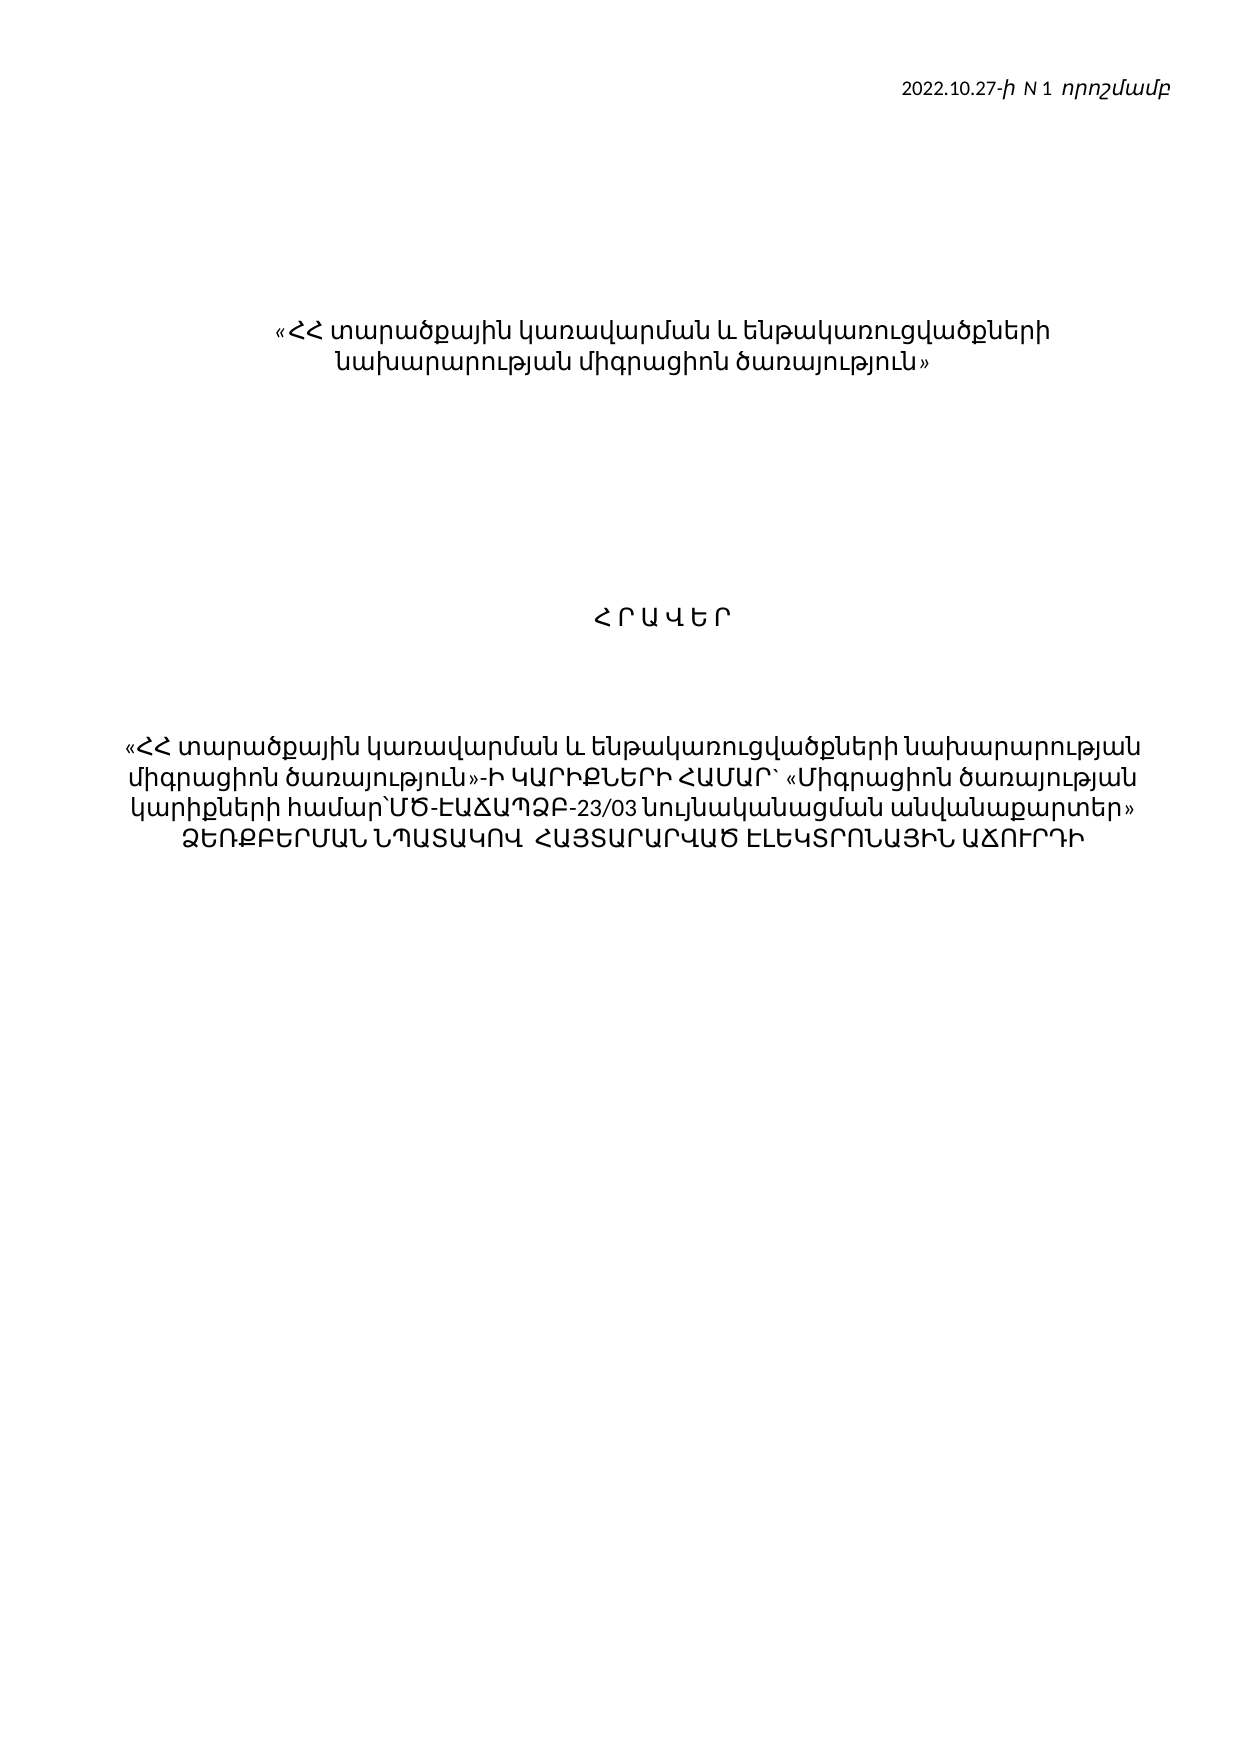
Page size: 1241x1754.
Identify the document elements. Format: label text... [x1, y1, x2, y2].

text «ՀՀ տարածքային կառավարման և ենթակառուցվածքների նախարարության միգրացիոն ծառայություն»-Ի ԿԱՐԻՔՆԵՐԻ ՀԱՄԱՐ` «Միգրացիոն ծառայության կարիքների համար՝ՄԾ-ԷԱՃԱՊՁԲ-23/03 նույնականացման անվանաքարտեր» ՁԵՌՔԲԵՐՄԱՆ ՆՊԱՏԱԿՈՎ ՀԱՅՏԱՐԱՐՎԱԾ ԷԼԵԿՏՐՈՆԱՅԻՆ ԱՃՈՒՐԴԻ [94, 731, 1172, 853]
text 2022.10.27 -ի N 1 որոշմամբ [94, 75, 1171, 100]
text Հ Ր Ա Վ Ե Ր [94, 602, 1172, 633]
text « ՀՀ տարածքային կառավարման և ենթակառուցվածքների նախարարության միգրացիոն ծառայություն» [94, 316, 1172, 377]
